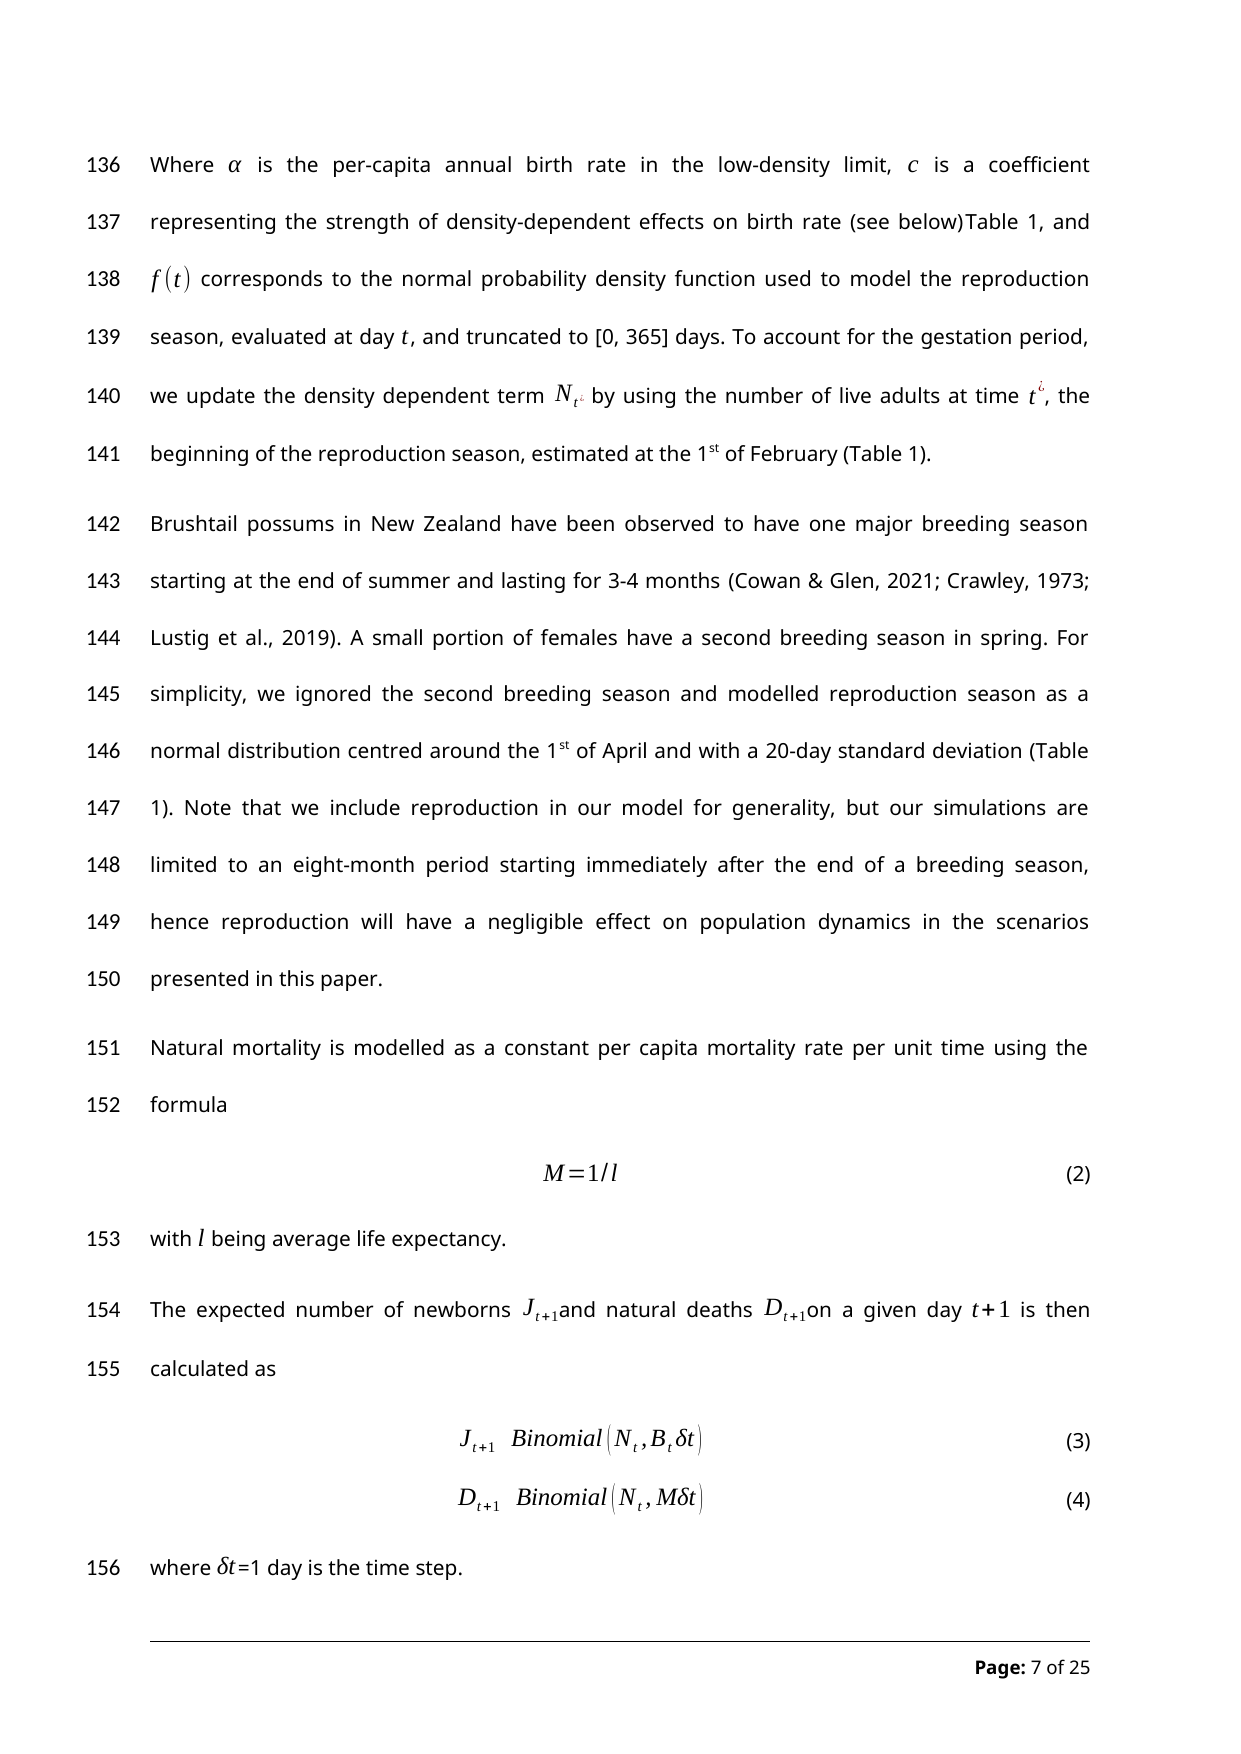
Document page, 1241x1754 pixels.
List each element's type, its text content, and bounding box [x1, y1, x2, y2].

text Where is the per-capita annual birth rate in the low-density limit, is a coefficient representing the strength of density-dependent effects on birth rate (see below), and corresponds to the normal probability density function used to model the reproduction season, evaluated at day , and truncated to [0, 365] days. To account for the gestation period, we update the density dependent term by using the number of live adults at time , the beginning of the reproduction season, estimated at the 1st of February (Table 1). [150, 150, 1090, 468]
table_header [139, 1160, 1021, 1224]
table_cell [139, 1482, 1021, 1540]
table_header (2) [1021, 1160, 1102, 1224]
text Natural mortality is modelled as a constant per capita mortality rate per unit time using the formula [150, 1033, 1090, 1119]
table_cell (4) [1021, 1482, 1102, 1540]
text Brushtail possums in New Zealand have been observed to have one major breeding season starting at the end of summer and lasting for 3-4 months (Cowan & Glen, 2021; Crawley, 1973; Lustig et al., 2019). A small portion of females have a second breeding season in spring. For simplicity, we ignored the second breeding season and modelled reproduction season as a normal distribution centred around the 1st of April and with a 20-day standard deviation (Table 1). Note that we include reproduction in our model for generality, but our simulations are limited to an eight-month period starting immediately after the end of a breeding season, hence reproduction will have a negligible effect on population dynamics in the scenarios presented in this paper. [150, 509, 1090, 992]
text with being average life expectancy. [150, 1224, 1090, 1253]
text where =1 day is the time step. [150, 1553, 1090, 1581]
table_header (3) [1021, 1423, 1102, 1482]
text The expected number of newborns and natural deaths on a given day is then calculated as [150, 1294, 1090, 1382]
table_header [139, 1423, 1021, 1482]
